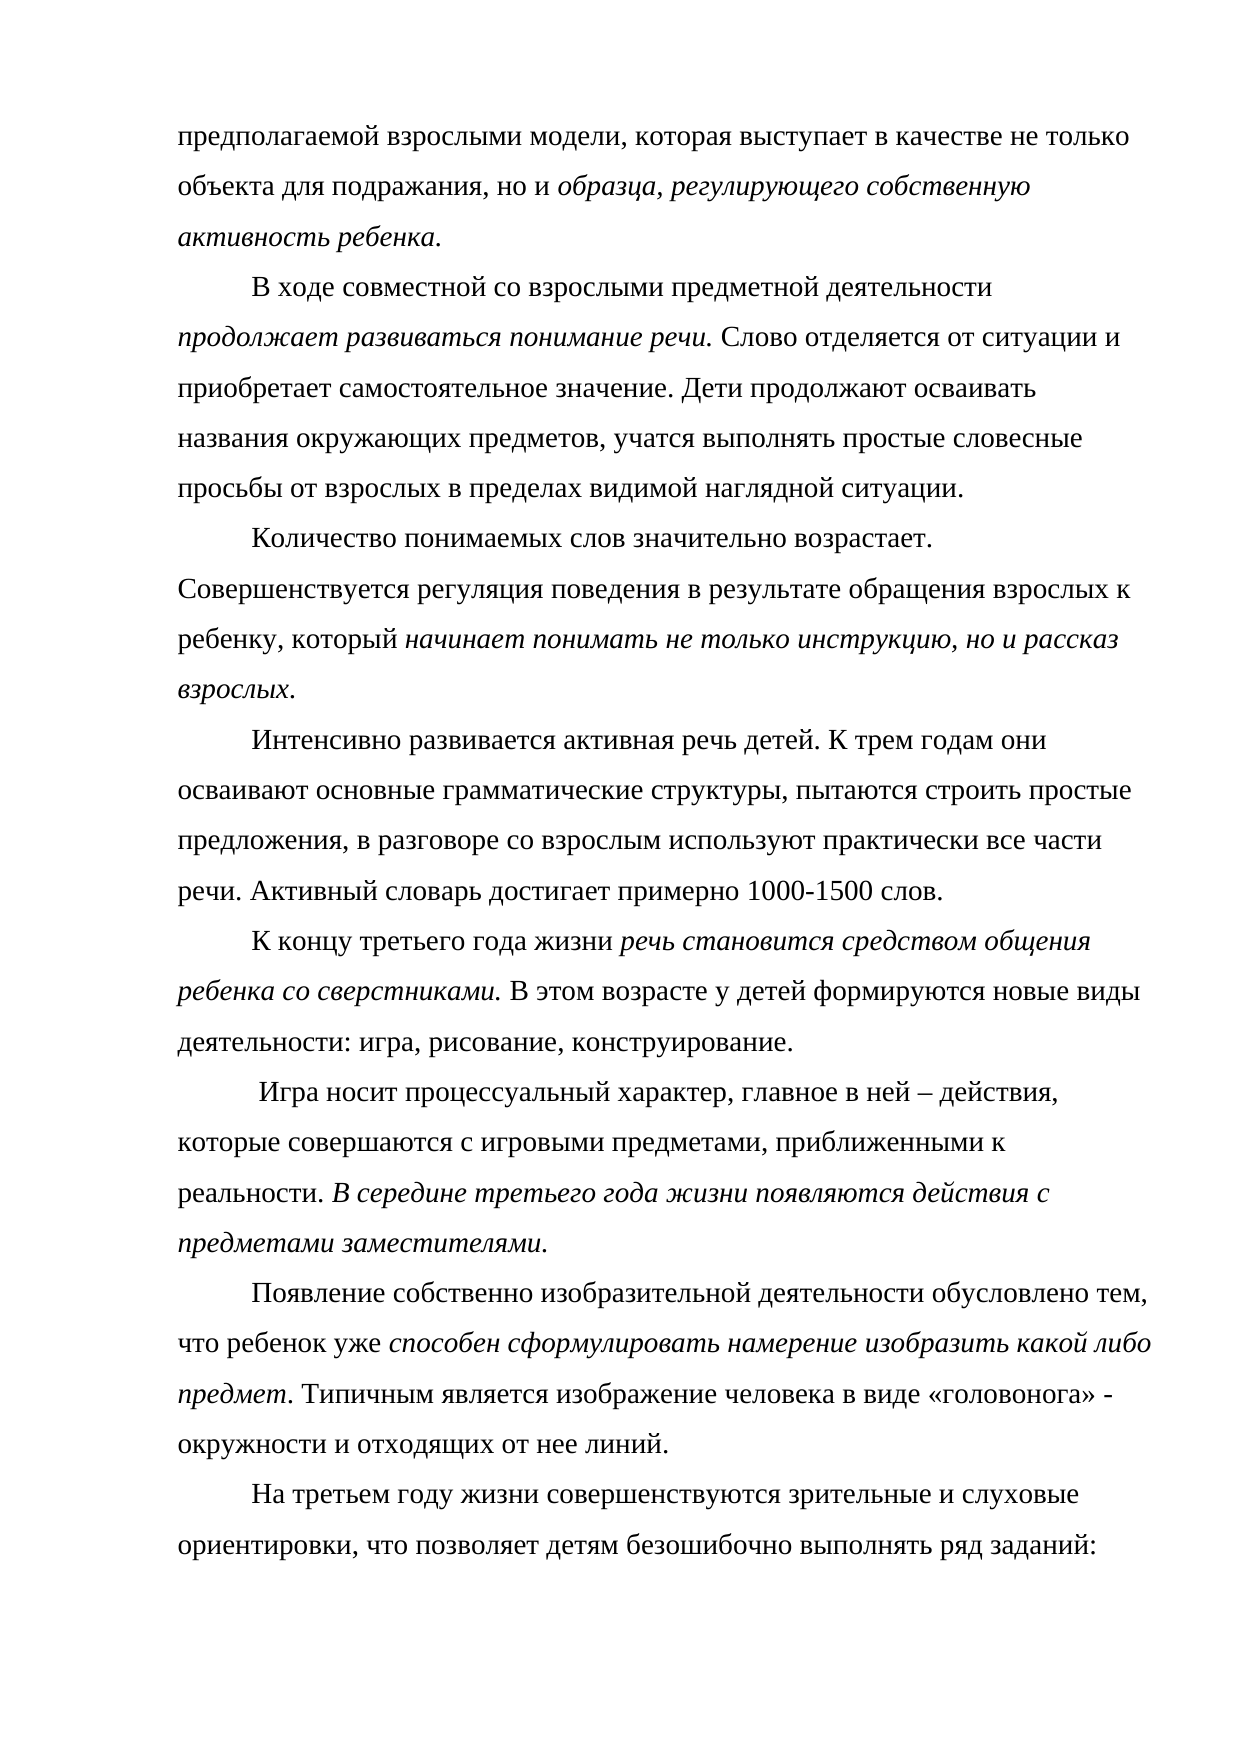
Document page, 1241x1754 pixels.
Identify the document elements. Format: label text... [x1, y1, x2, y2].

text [177, 1477, 1152, 1560]
text К концу третьего года жизни речь становится средством общения ребенка со сверстниками. В этом возрасте у детей формируются новые виды деятельности: игра, рисование, конструирование. [177, 923, 1152, 1057]
text Появление собственно изобразительной деятельности обусловлено тем, что ребенок уже способен сформулировать намерение изобразить какой либо предмет. Типичным является изображение человека в виде «головонога» - окружности и отходящих от нее линий. [177, 1275, 1152, 1460]
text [177, 118, 1152, 252]
text Игра носит процессуальный характер, главное в ней – действия, которые совершаются с игровыми предметами, приближенными к реальности. В середине третьего года жизни появляются действия с предметами заместителями. [177, 1074, 1152, 1258]
text Количество понимаемых слов значительно возрастает. Совершенствуется регуляция поведения в результате обращения взрослых к ребенку, который начинает понимать не только инструкцию, но и рассказ взрослых. [177, 521, 1152, 705]
text В ходе совместной со взрослыми предметной деятельности продолжает развиваться понимание речи. Слово отделяется от ситуации и приобретает самостоятельное значение. Дети продолжают осваивать названия окружающих предметов, учатся выполнять простые словесные просьбы от взрослых в пределах видимой наглядной ситуации. [177, 269, 1152, 504]
text Интенсивно развивается активная речь детей. К трем годам они осваивают основные грамматические структуры, пытаются строить простые предложения, в разговоре со взрослым используют практически все части речи. Активный словарь достигает примерно 1000-1500 слов. [177, 722, 1152, 906]
